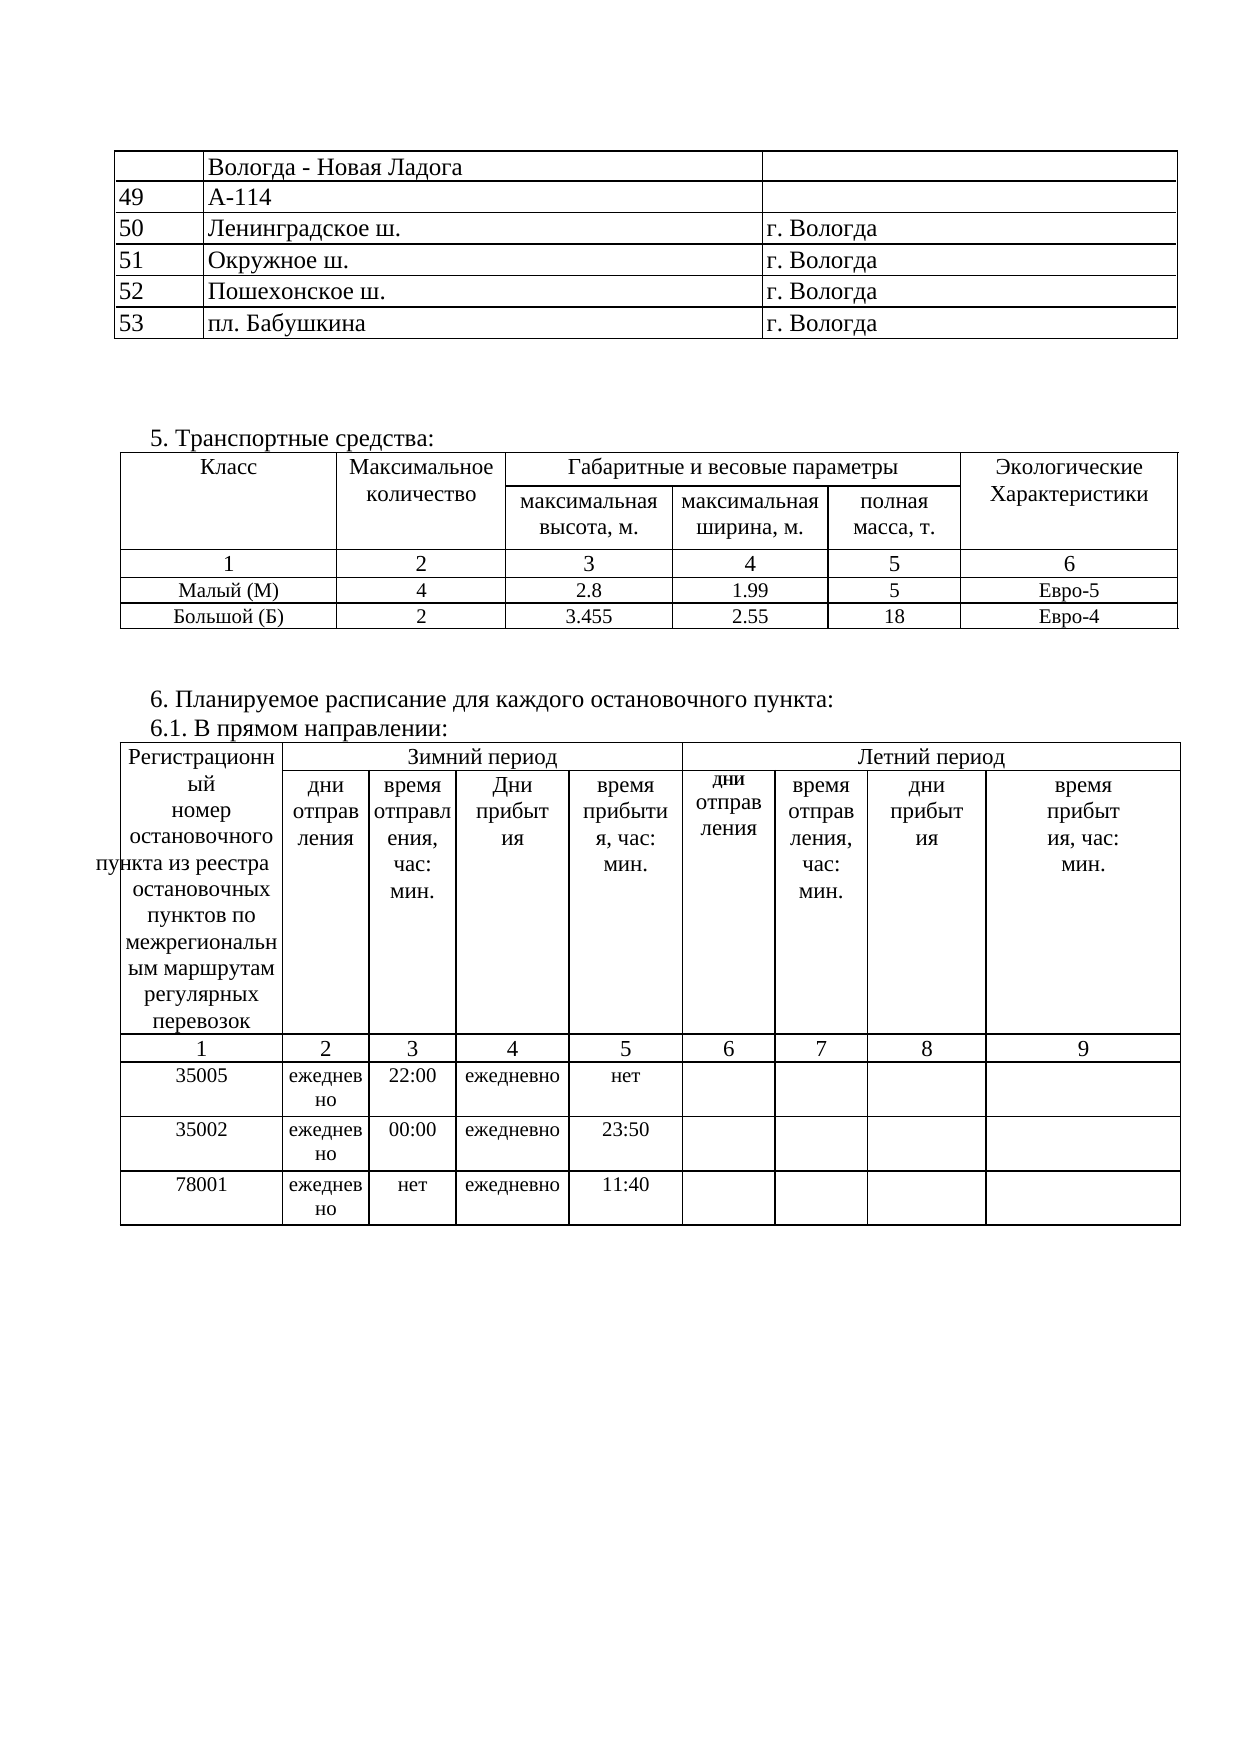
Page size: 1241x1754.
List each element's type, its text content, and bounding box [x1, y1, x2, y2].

table_cell 2.55 [673, 604, 827, 628]
table_header Регистрационный номер остановочного пункта из реестра остановочных пунктов по межрегиональным маршрутам регулярных перевозок [121, 743, 282, 1033]
table_cell 51 [115, 244, 203, 275]
table_cell 6 [683, 1035, 774, 1061]
table_cell 2.8 [506, 578, 672, 602]
table_cell г. Вологда [763, 243, 1177, 275]
table_cell Окружное ш. [204, 245, 762, 275]
table_cell 48 [115, 152, 203, 180]
table_cell г. Вологда [763, 306, 1177, 338]
table_cell 49 [115, 181, 203, 212]
table_header Класс [121, 453, 336, 548]
table_cell [776, 1063, 867, 1116]
table_cell Пошехонское ш. [204, 276, 762, 306]
table_cell 5 [829, 550, 960, 576]
table_cell [683, 1172, 774, 1224]
table_cell 3 [506, 550, 672, 576]
table_cell [683, 1063, 774, 1116]
table_cell г. Вологда [763, 212, 1177, 243]
text 6. Планируемое расписание для каждого остановочного пункта: [150, 684, 1090, 713]
table_cell 4 [673, 550, 827, 576]
table_cell пл. Бабушкина [204, 308, 762, 338]
table_cell Дни прибыт ия [457, 771, 568, 1033]
table_cell полная масса, т. [829, 487, 960, 548]
table_cell 9 [987, 1035, 1180, 1061]
table_cell 2 [337, 550, 505, 576]
table_cell ежедневно [457, 1172, 568, 1224]
table_cell максимальная высота, м. [506, 487, 672, 548]
table_header Летний период [683, 743, 1180, 770]
table_cell ДНИ отправ ления [683, 771, 774, 1033]
table_cell 5 [829, 578, 960, 602]
table_cell [868, 1117, 985, 1170]
table_cell 1 [121, 1035, 282, 1061]
table_header Максимальное количество [337, 453, 505, 548]
table_cell [763, 180, 1177, 212]
table_cell [868, 1172, 985, 1224]
table_cell ежедневно [457, 1117, 568, 1170]
table_cell 2 [283, 1035, 368, 1061]
table_cell [987, 1172, 1180, 1224]
table_cell [868, 1063, 985, 1116]
table_cell 52 [115, 276, 203, 306]
table_cell 35002 [121, 1117, 282, 1170]
table_cell время отправ ления, час: мин. [776, 771, 867, 1033]
table_cell ежедневно [283, 1172, 368, 1224]
table_header Габаритные и весовые параметры [506, 453, 960, 485]
table_cell Ленинградское ш. [204, 213, 762, 243]
table_cell 6 [961, 550, 1177, 576]
table_cell 11:40 [570, 1172, 682, 1224]
table_cell 35005 [121, 1063, 282, 1116]
table_cell время прибыти я, час: мин. [570, 771, 682, 1033]
table_cell 00:00 [370, 1117, 455, 1170]
table_cell 23:50 [570, 1117, 682, 1170]
text 5. Транспортные средства: [150, 423, 1090, 452]
table_cell 3 [370, 1035, 455, 1061]
table_cell 50 [115, 213, 203, 243]
table_cell ежедневно [283, 1063, 368, 1116]
table_cell дни отправ ления [283, 771, 368, 1033]
table_header Экологические Характеристики [961, 453, 1177, 548]
table_cell А-114 [204, 182, 762, 212]
text 6.1. В прямом направлении: [150, 713, 1090, 742]
table_cell 53 [115, 307, 203, 338]
table_cell ежедневно [283, 1117, 368, 1170]
table_cell [987, 1117, 1180, 1170]
table_cell [987, 1063, 1180, 1116]
table_cell 78001 [121, 1172, 282, 1224]
table_cell Малый (М) [121, 578, 336, 602]
table_header Зимний период [283, 743, 682, 770]
table_cell 7 [776, 1035, 867, 1061]
table_cell [776, 1172, 867, 1224]
table_cell [683, 1117, 774, 1170]
table_cell 18 [829, 604, 960, 628]
table_cell [763, 152, 1177, 180]
table_cell время прибыт ия, час: мин. [987, 771, 1180, 1033]
table_cell 3.455 [506, 604, 672, 628]
table_cell 4 [457, 1035, 568, 1061]
table_cell время отправл ения, час: мин. [370, 771, 455, 1033]
table_cell Евро-4 [961, 604, 1177, 628]
table_cell 8 [868, 1035, 985, 1061]
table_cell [204, 152, 762, 180]
table_cell нет [570, 1063, 682, 1116]
table_cell 5 [570, 1035, 682, 1061]
table_cell г. Вологда [763, 275, 1177, 306]
table_cell 1 [121, 550, 336, 576]
table_cell максимальная ширина, м. [673, 487, 827, 548]
table_cell Большой (Б) [121, 604, 336, 628]
table_cell 2 [337, 604, 505, 628]
table_cell нет [370, 1172, 455, 1224]
table_cell дни прибыт ия [868, 771, 985, 1033]
table_cell 22:00 [370, 1063, 455, 1116]
table_cell Евро-5 [961, 578, 1177, 602]
table_cell 1.99 [673, 578, 827, 602]
table_cell [776, 1117, 867, 1170]
table_cell 4 [337, 578, 505, 602]
table_cell ежедневно [457, 1063, 568, 1116]
